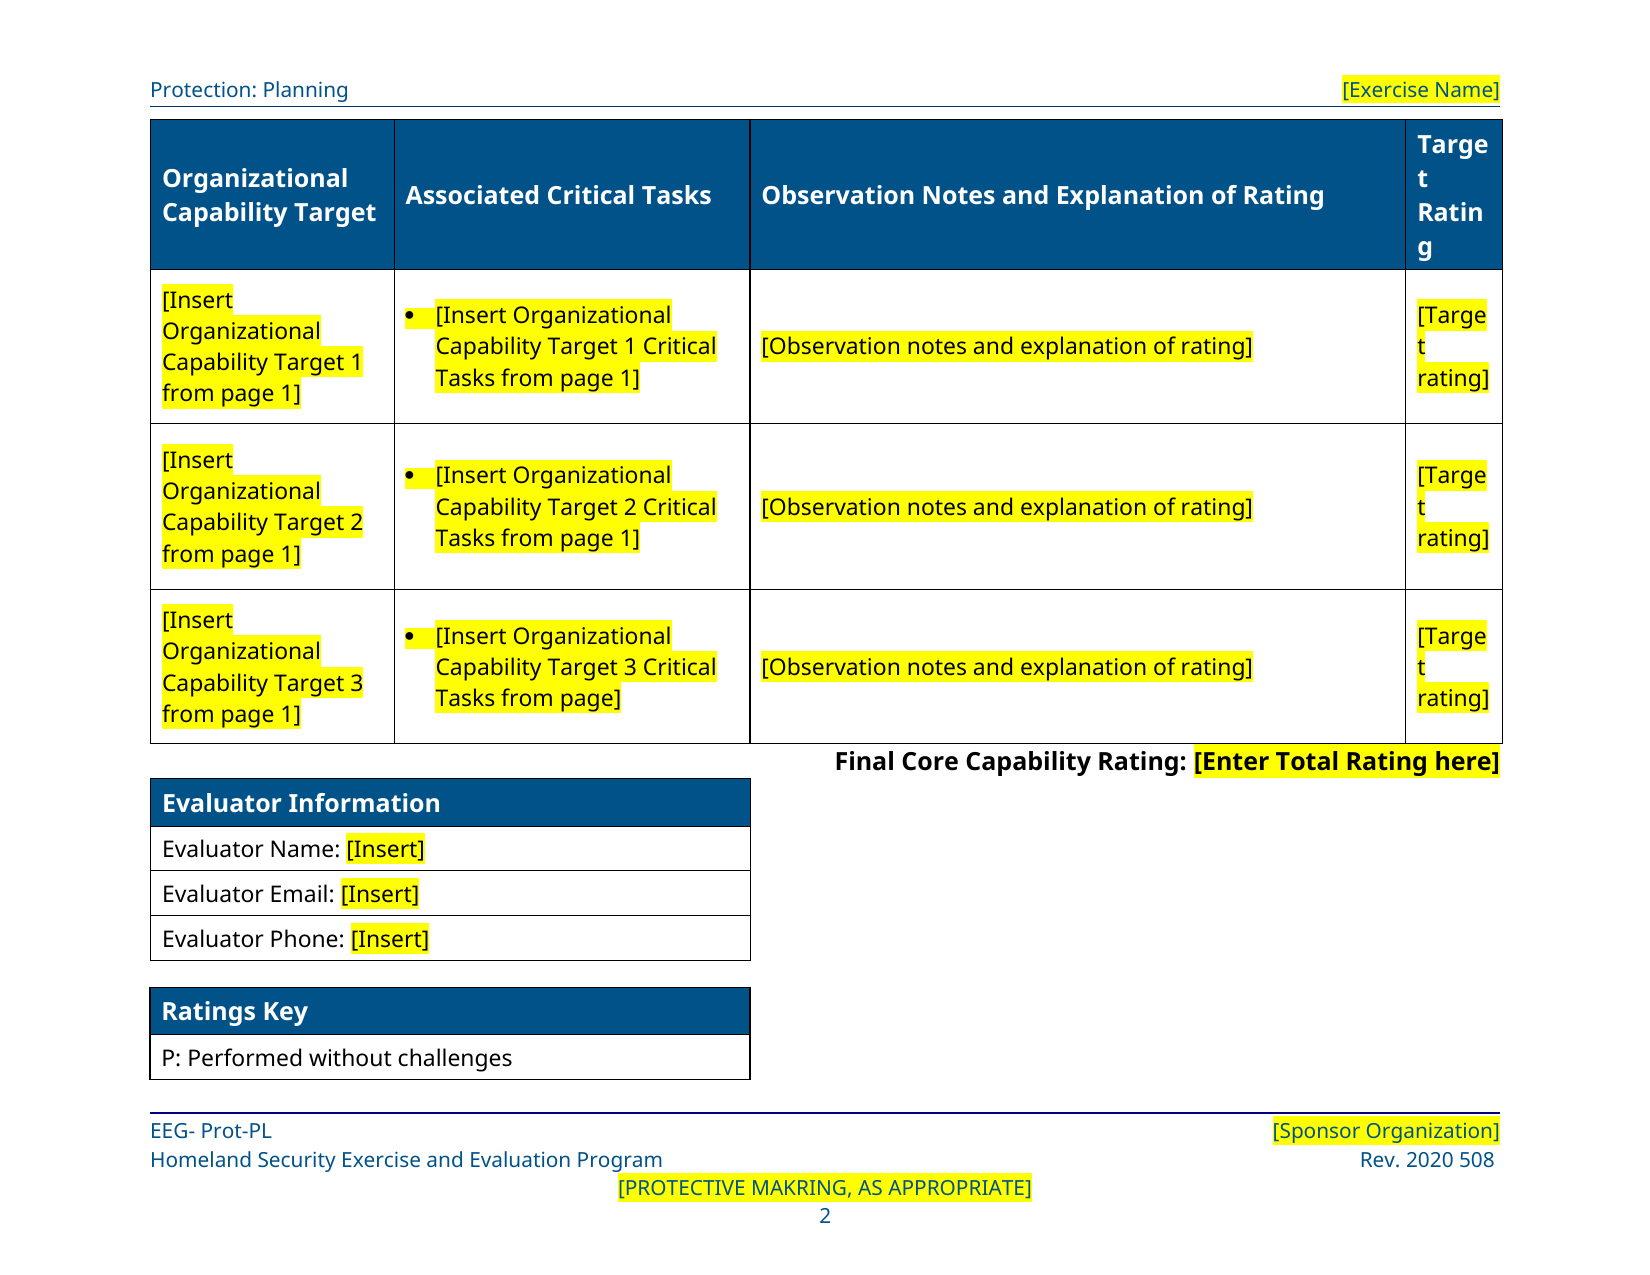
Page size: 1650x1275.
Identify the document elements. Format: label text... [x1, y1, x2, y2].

table_cell [Target rating] [1406, 424, 1502, 589]
table_cell [Insert Organizational Capability Target 3 Critical Tasks from page] [395, 590, 749, 743]
table_cell [Observation notes and explanation of rating] [751, 590, 1405, 743]
table_cell Evaluator Email: [Insert] [151, 871, 750, 915]
text Final Core Capability Rating: [Enter Total Rating here] [150, 744, 1194, 778]
table_cell [Observation notes and explanation of rating] [751, 424, 1405, 589]
table_header Organizational Capability Target [151, 120, 394, 269]
table_cell Evaluator Name: [Insert] [151, 827, 750, 870]
table_cell [Insert Organizational Capability Target 1 from page 1] [151, 270, 394, 422]
table_header Associated Critical Tasks [395, 120, 749, 269]
table_header Ratings Key [151, 988, 749, 1034]
table_cell [Target rating] [1406, 590, 1502, 743]
table_header Target Rating [1406, 120, 1502, 269]
table_cell [Target rating] [1406, 270, 1502, 422]
table_header Evaluator Information [151, 779, 750, 826]
table_cell [Insert Organizational Capability Target 1 Critical Tasks from page 1] [395, 270, 749, 422]
table_header Observation Notes and Explanation of Rating [751, 120, 1405, 269]
table_cell Evaluator Phone: [Insert] [151, 916, 750, 960]
table_cell [Insert Organizational Capability Target 3 from page 1] [151, 590, 394, 743]
table_cell [Observation notes and explanation of rating] [751, 270, 1405, 422]
table_cell P: Performed without challenges [151, 1035, 749, 1079]
table_cell [Insert Organizational Capability Target 2 from page 1] [151, 424, 394, 589]
table_cell [Insert Organizational Capability Target 2 Critical Tasks from page 1] [395, 424, 749, 589]
